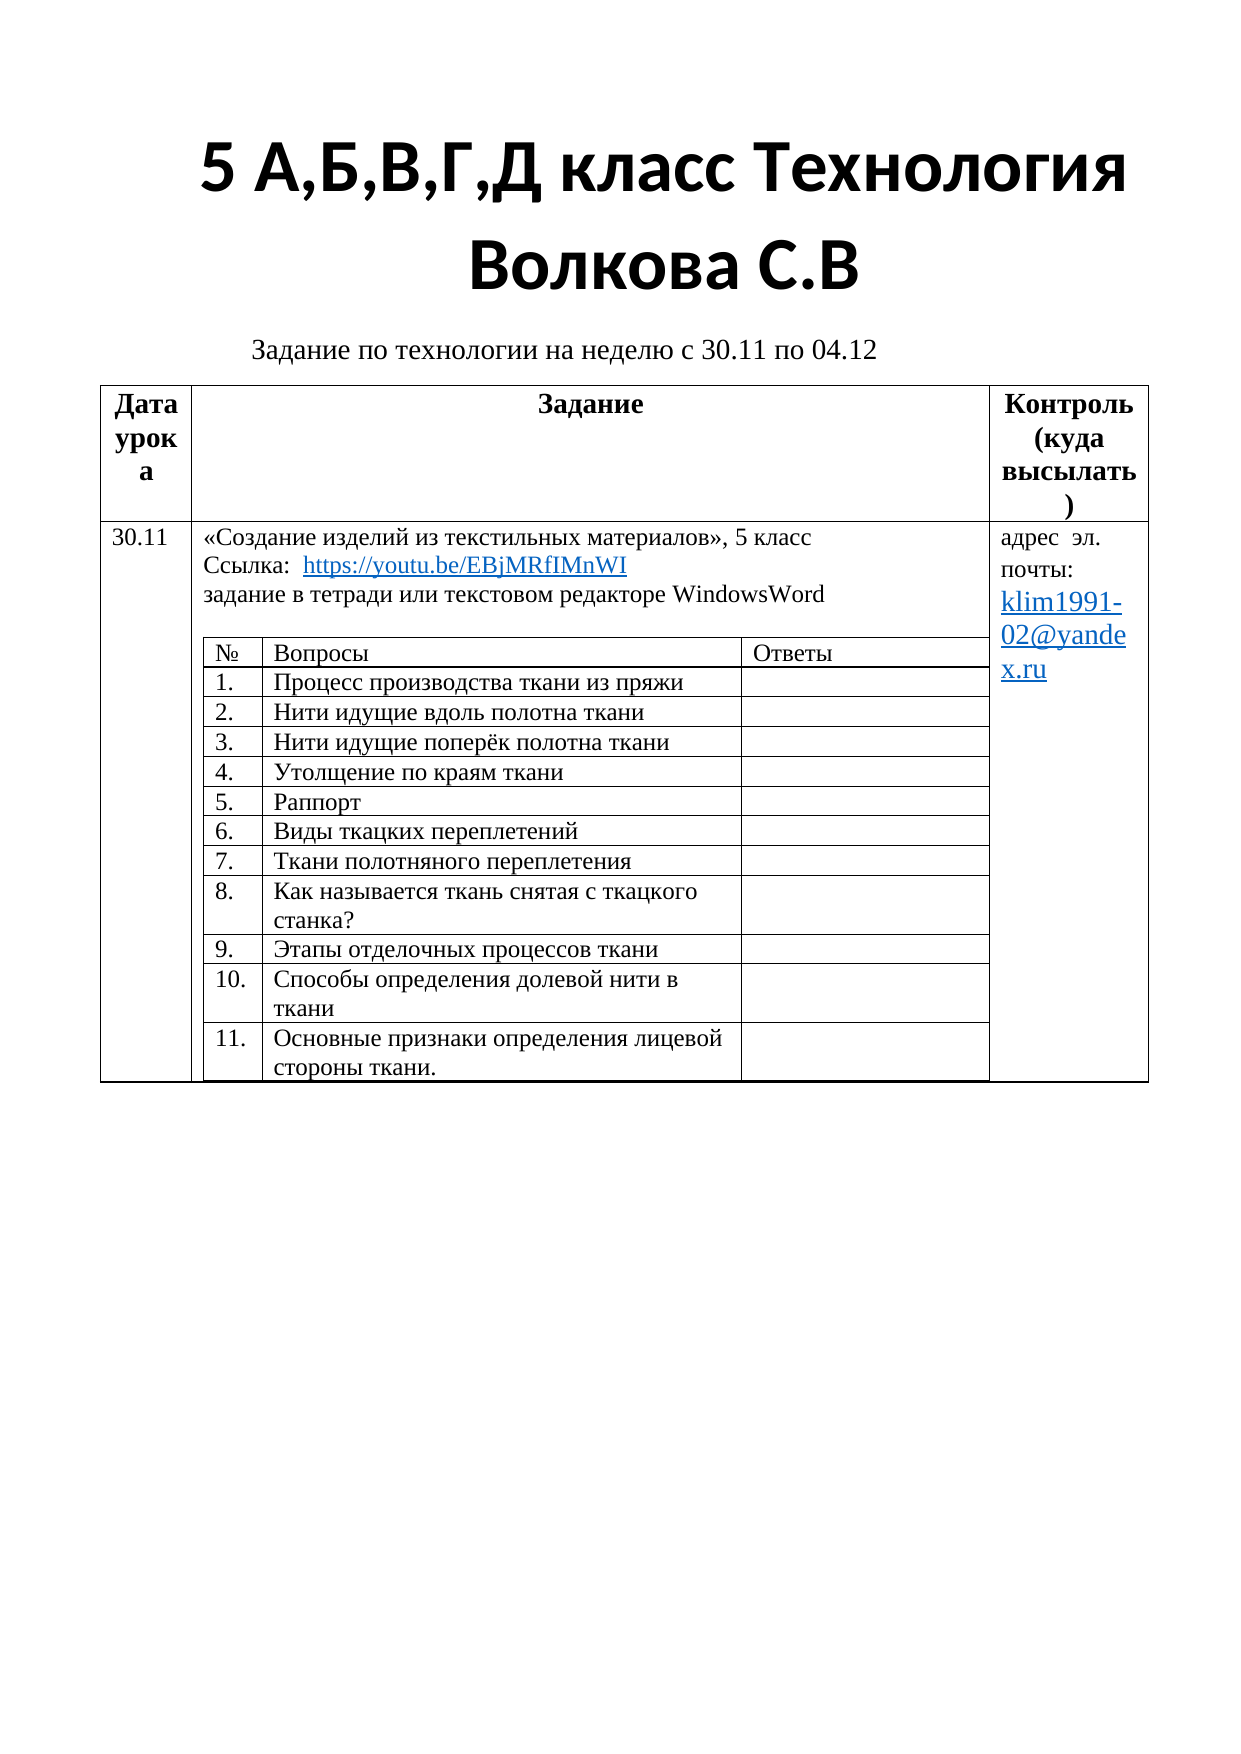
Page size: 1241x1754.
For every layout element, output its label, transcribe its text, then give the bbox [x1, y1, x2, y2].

table_header Дата урока [101, 386, 191, 521]
text Задание по технологии на неделю с 30.11 по 04.12 [177, 332, 1152, 366]
table_header Контроль(куда высылать) [990, 386, 1148, 521]
text 5 А,Б,В,Г,Д класс Технология Волкова С.В [177, 118, 1152, 308]
table_cell адрес эл. почты: klim1991-02@yandex.ru [990, 522, 1148, 1081]
table_cell «Создание изделий из текстильных материалов», 5 класс Ссылка: https://youtu.be/EBjMRfIMnWI задание в тетради или текстовом редакторе WindowsWord [192, 522, 989, 1081]
table_header Задание [192, 386, 989, 521]
table_cell 30.11 [101, 522, 191, 1081]
